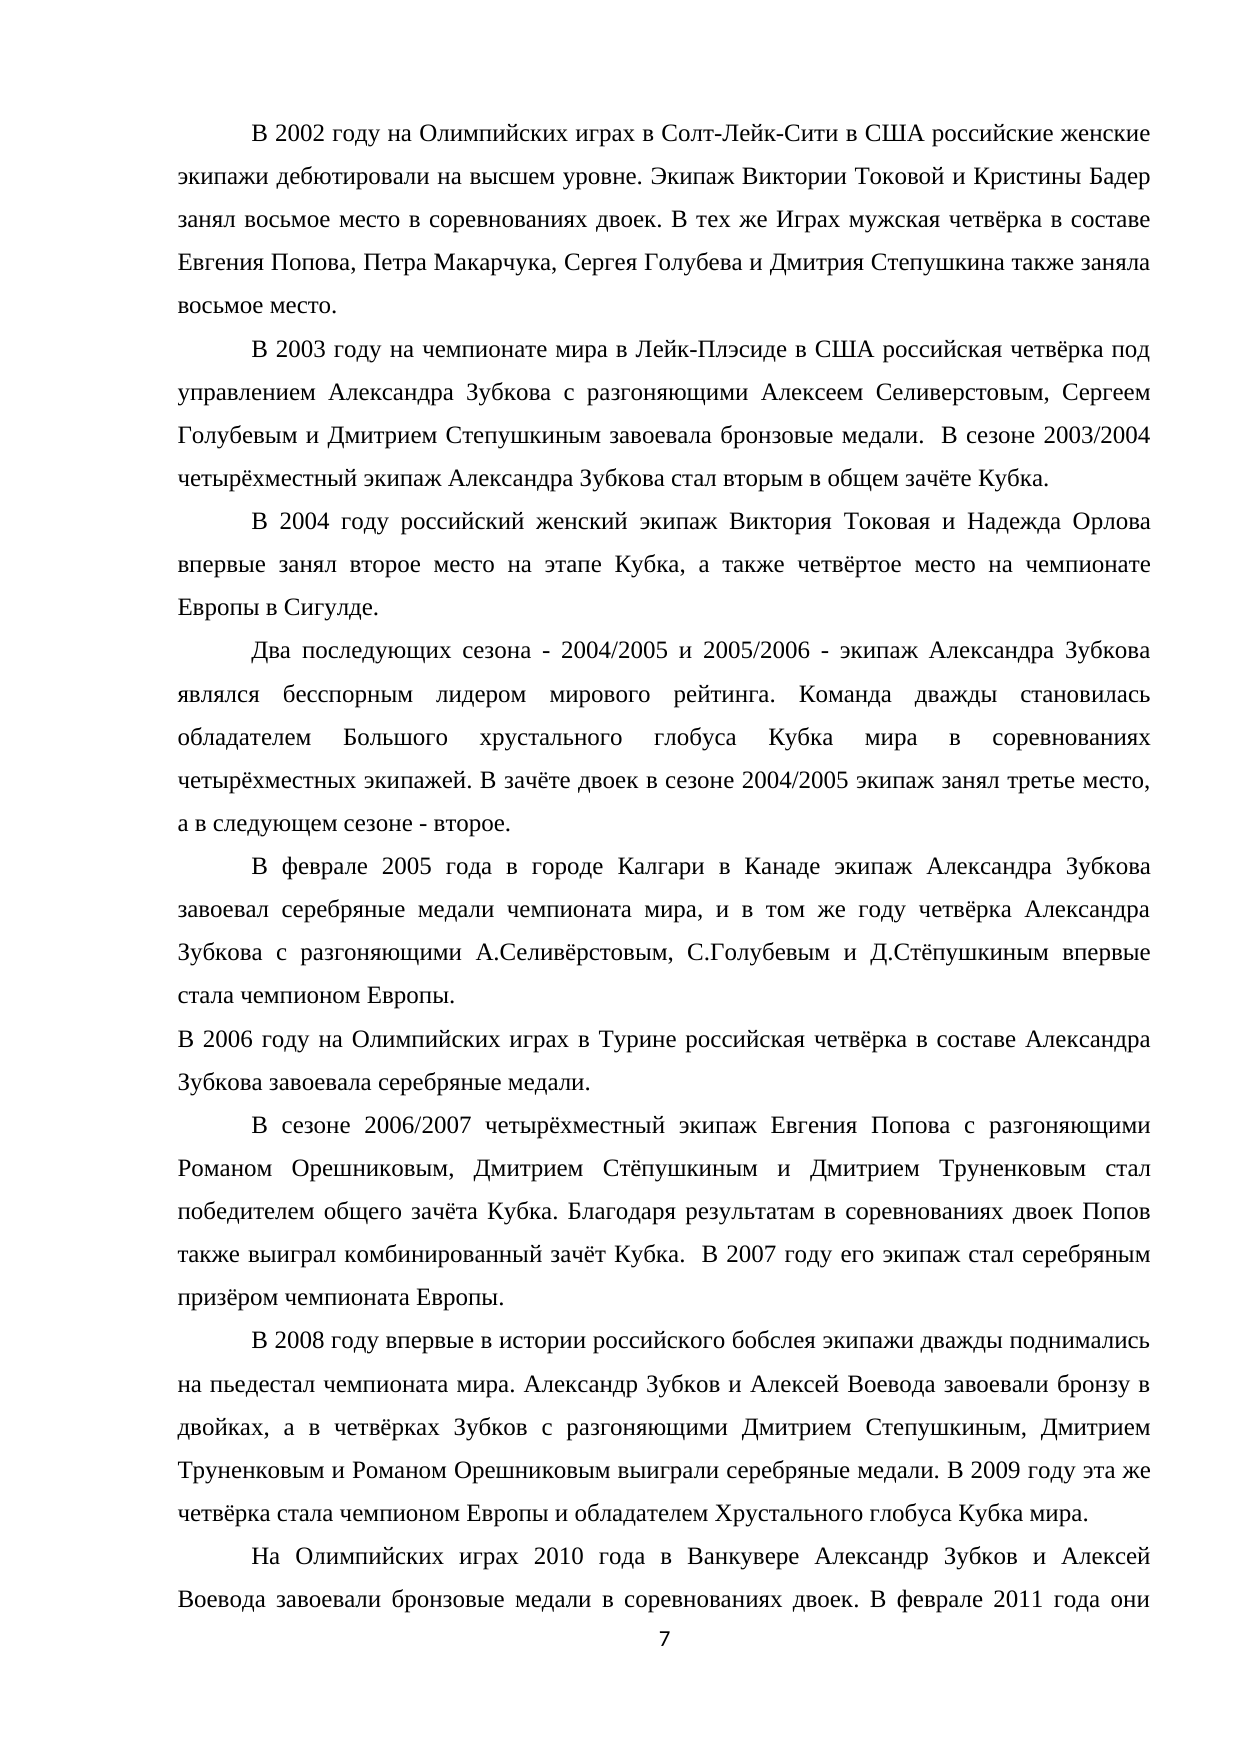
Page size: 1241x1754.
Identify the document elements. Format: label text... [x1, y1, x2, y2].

text В 2008 году впервые в истории российского бобслея экипажи дважды поднимались на пьедестал чемпионата мира. Александр Зубков и Алексей Воевода завоевали бронзу в двойках, а в четвёрках Зубков с разгоняющими Дмитрием Степушкиным, Дмитрием Труненковым и Романом Орешниковым выиграли серебряные медали. В 2009 году эта же четвёрка стала чемпионом Европы и обладателем Хрустального глобуса Кубка мира. [177, 1326, 1152, 1527]
text Два последующих сезона - 2004/2005 и 2005/2006 - экипаж Александра Зубкова являлся бесспорным лидером мирового рейтинга. Команда дважды становилась обладателем Большого хрустального глобуса Кубка мира в соревнованиях четырёхместных экипажей. В зачёте двоек в сезоне 2004/2005 экипаж занял третье место, а в следующем сезоне - второе. [177, 636, 1152, 837]
text В 2006 году на Олимпийских играх в Турине российская четвёрка в составе Александра Зубкова завоевала серебряные медали. [177, 1024, 1152, 1096]
text В 2003 году на чемпионате мира в Лейк-Плэсиде в США российская четвёрка под управлением Александра Зубкова с разгоняющими Алексеем Селиверстовым, Сергеем Голубевым и Дмитрием Степушкиным завоевала бронзовые медали. В сезоне 2003/2004 четырёхместный экипаж Александра Зубкова стал вторым в общем зачёте Кубка. [177, 334, 1152, 492]
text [177, 1541, 1152, 1613]
text В 2004 году российский женский экипаж Виктория Токовая и Надежда Орлова впервые занял второе место на этапе Кубка, а также четвёртое место на чемпионате Европы в Сигулде. [177, 506, 1152, 621]
text В сезоне 2006/2007 четырёхместный экипаж Евгения Попова с разгоняющими Романом Орешниковым, Дмитрием Стёпушкиным и Дмитрием Труненковым стал победителем общего зачёта Кубка. Благодаря результатам в соревнованиях двоек Попов также выиграл комбинированный зачёт Кубка. В 2007 году его экипаж стал серебряным призёром чемпионата Европы. [177, 1110, 1152, 1311]
text В 2002 году на Олимпийских играх в Солт-Лейк-Сити в США российские женские экипажи дебютировали на высшем уровне. Экипаж Виктории Токовой и Кристины Бадер занял восьмое место в соревнованиях двоек. В тех же Играх мужская четвёрка в составе Евгения Попова, Петра Макарчука, Сергея Голубева и Дмитрия Степушкина также заняла восьмое место. [177, 118, 1152, 319]
text В феврале 2005 года в городе Калгари в Канаде экипаж Александра Зубкова завоевал серебряные медали чемпионата мира, и в том же году четвёрка Александра Зубкова с разгоняющими А.Селивёрстовым, С.Голубевым и Д.Стёпушкиным впервые стала чемпионом Европы. [177, 851, 1152, 1009]
